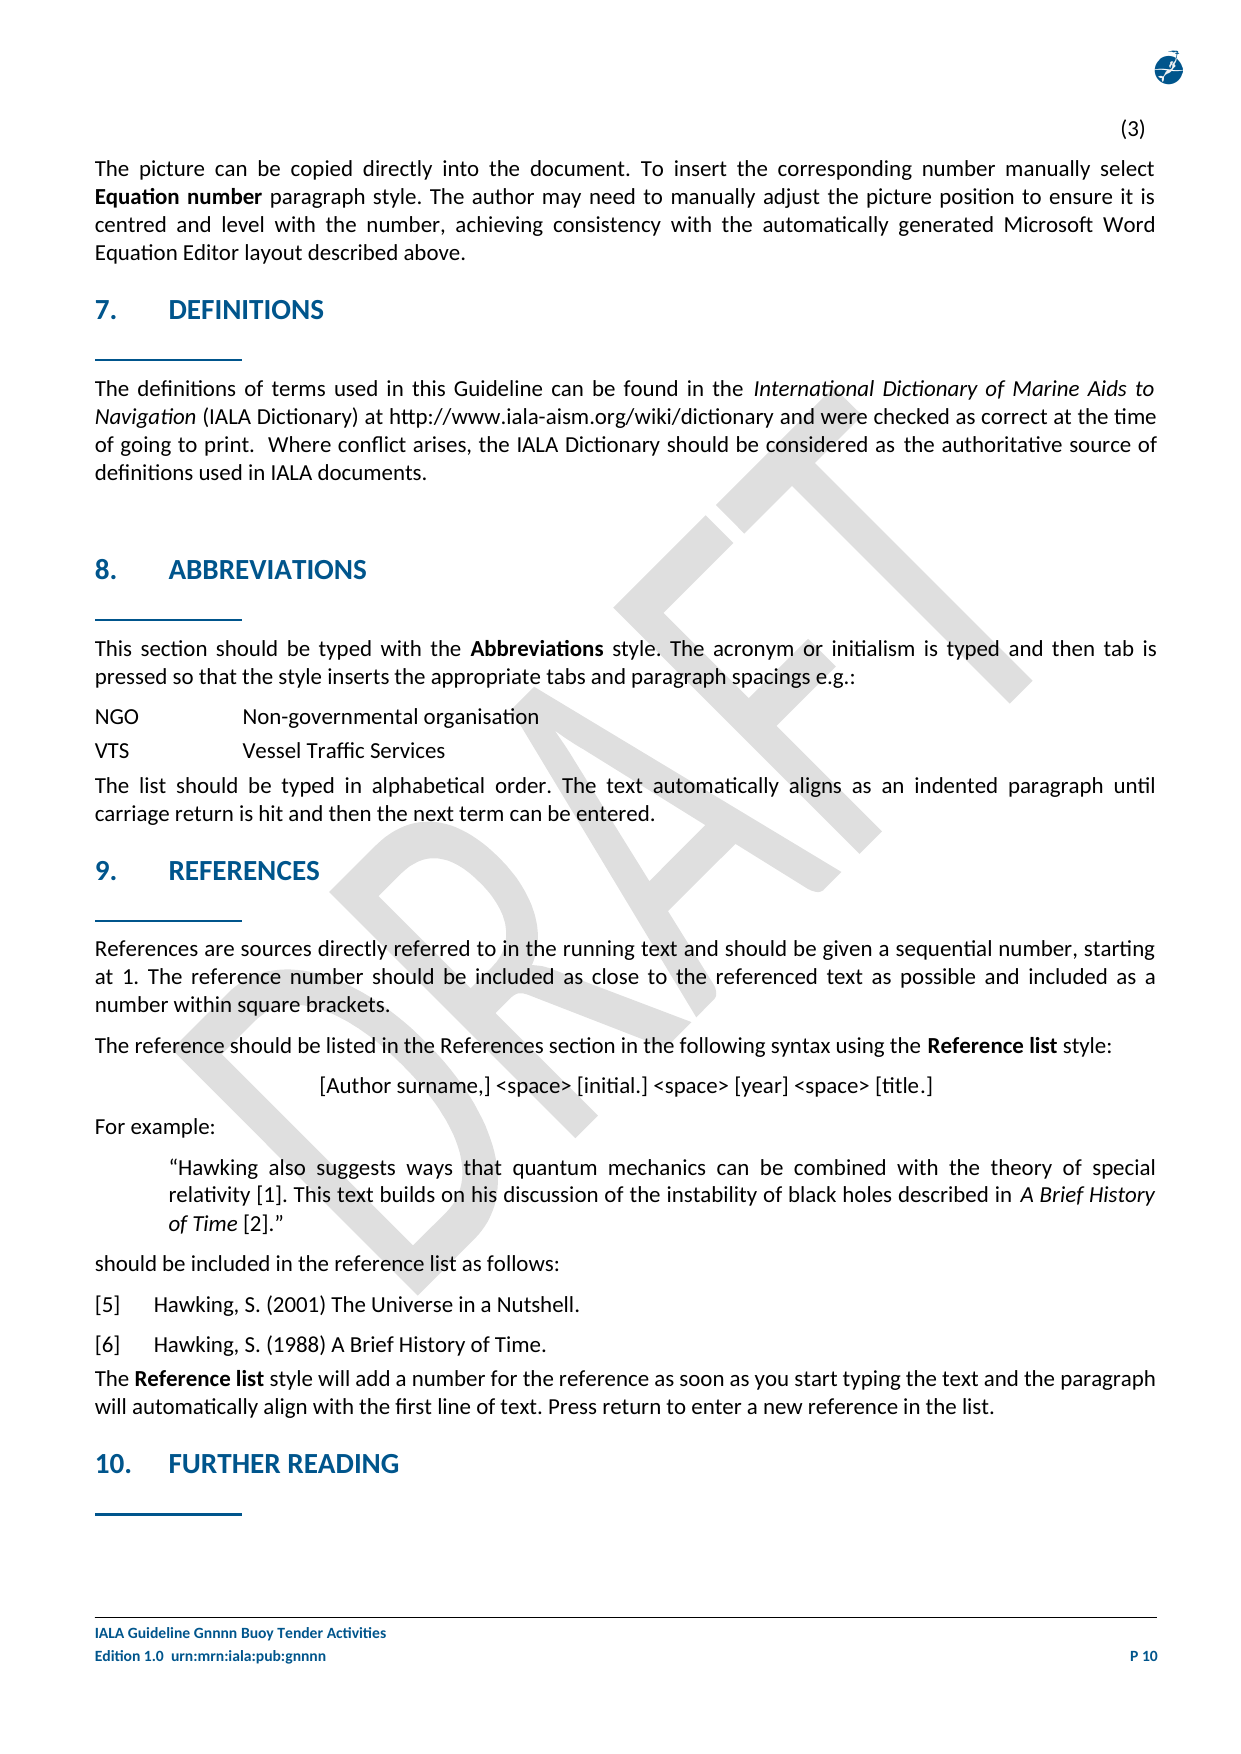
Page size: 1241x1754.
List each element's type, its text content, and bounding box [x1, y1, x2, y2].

text The definitions of terms used in this Guideline can be found in the International Dictionary of Marine Aids to Navigation (IALA Dictionary) at http://www.iala-aism.org/wiki/dictionary and were checked as correct at the time of going to print. Where conflict arises, the IALA Dictionary should be considered as the authoritative source of definitions used in IALA documents. [94, 374, 1157, 486]
text This section should be typed with the Abbreviations style. The acronym or initialism is typed and then tab is pressed so that the style inserts the appropriate tabs and paragraph spacings e.g.: [94, 634, 1157, 690]
list Hawking, S. (1988) A Brief History of Time. [94, 1330, 1157, 1358]
subtitle abbreviations [94, 551, 1157, 587]
subtitle DEFINITIONS [94, 291, 1157, 327]
list Hawking, S. (2001) The Universe in a Nutshell. [94, 1290, 1157, 1318]
text [Author surname,] <space> [initial.] <space> [year] <space> [title.] [94, 1072, 1157, 1099]
text NGO Non-governmental organisation [94, 702, 1157, 730]
text References are sources directly referred to in the running text and should be given a sequential number, starting at 1. The reference number should be included as close to the referenced text as possible and included as a number within square brackets. [94, 934, 1157, 1018]
text The list should be typed in alphabetical order. The text automatically aligns as an indented paragraph until carriage return is hit and then the next term can be entered. [94, 771, 1157, 827]
picture [1123, 0, 1241, 119]
text The picture can be copied directly into the document. To insert the corresponding number manually select Equation number paragraph style. The author may need to manually adjust the picture position to ensure it is centred and level with the number, achieving consistency with the automatically generated Microsoft Word Equation Editor layout described above. [94, 154, 1157, 266]
text “Hawking also suggests ways that quantum mechanics can be combined with the theory of special relativity [1]. This text builds on his discussion of the instability of black holes described in A Brief History of Time [2].” [168, 1153, 1157, 1237]
subtitle references [94, 852, 1157, 888]
text The Reference list style will add a number for the reference as soon as you start typing the text and the paragraph will automatically align with the first line of text. Press return to enter a new reference in the list. [94, 1364, 1157, 1421]
text should be included in the reference list as follows: [94, 1249, 1157, 1277]
subtitle Further reading [94, 1446, 1157, 1481]
text The reference should be listed in the References section in the following syntax using the Reference list style: [94, 1031, 1157, 1059]
text For example: [94, 1112, 1157, 1140]
text VTS Vessel Traffic Services [94, 737, 1157, 765]
